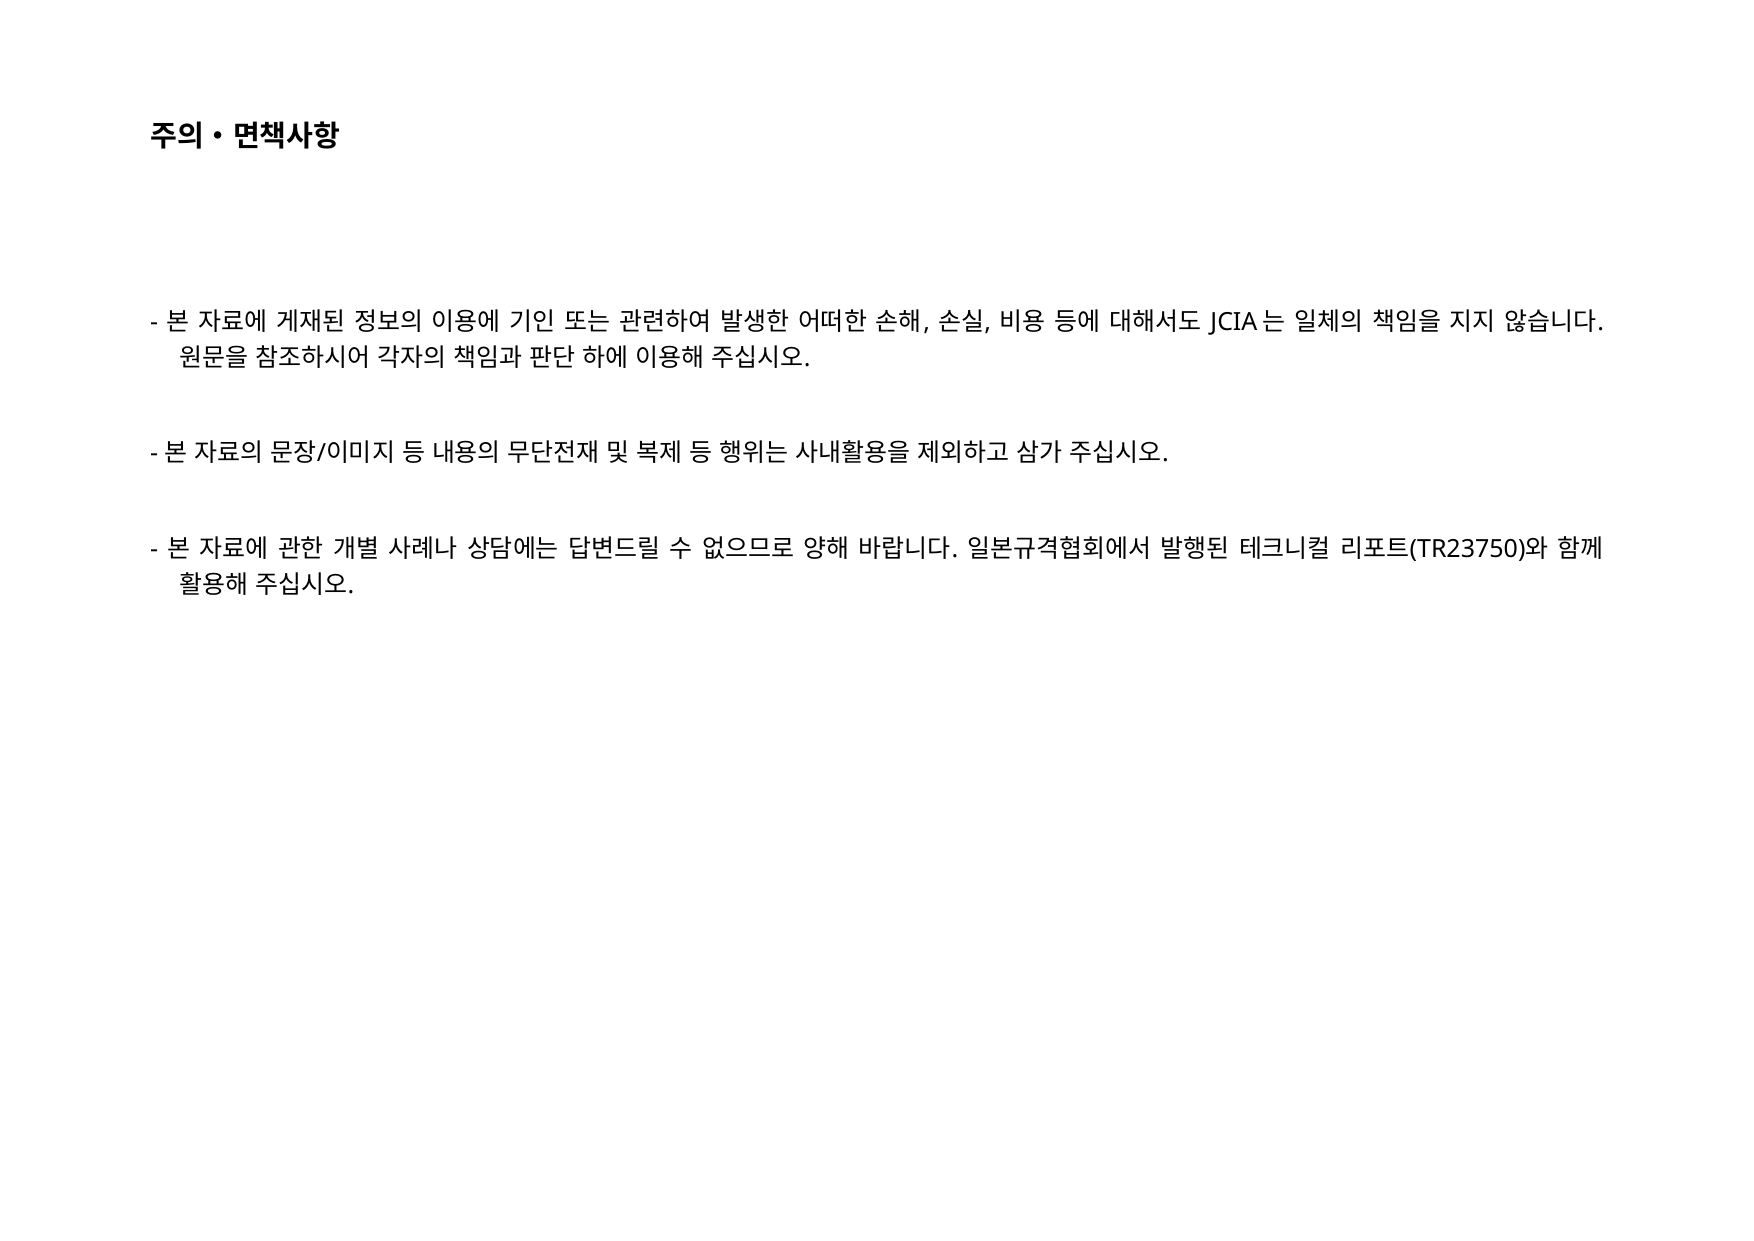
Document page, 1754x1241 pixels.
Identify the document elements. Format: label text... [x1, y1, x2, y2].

text - 본 자료에 관한 개별 사례나 상담에는 답변드릴 수 없으므로 양해 바랍니다. 일본규격협회에서 발행된 테크니컬 리포트(TR23750)와 함께 활용해 주십시오. [150, 528, 1604, 601]
text 주의・면책사항 [150, 112, 1604, 155]
text - 본 자료에 게재된 정보의 이용에 기인 또는 관련하여 발생한 어떠한 손해, 손실, 비용 등에 대해서도 JCIA는 일체의 책임을 지지 않습니다. 원문을 참조하시어 각자의 책임과 판단 하에 이용해 주십시오. [150, 301, 1604, 374]
text - 본 자료의 문장/이미지 등 내용의 무단전재 및 복제 등 행위는 사내활용을 제외하고 삼가 주십시오. [150, 433, 1604, 469]
